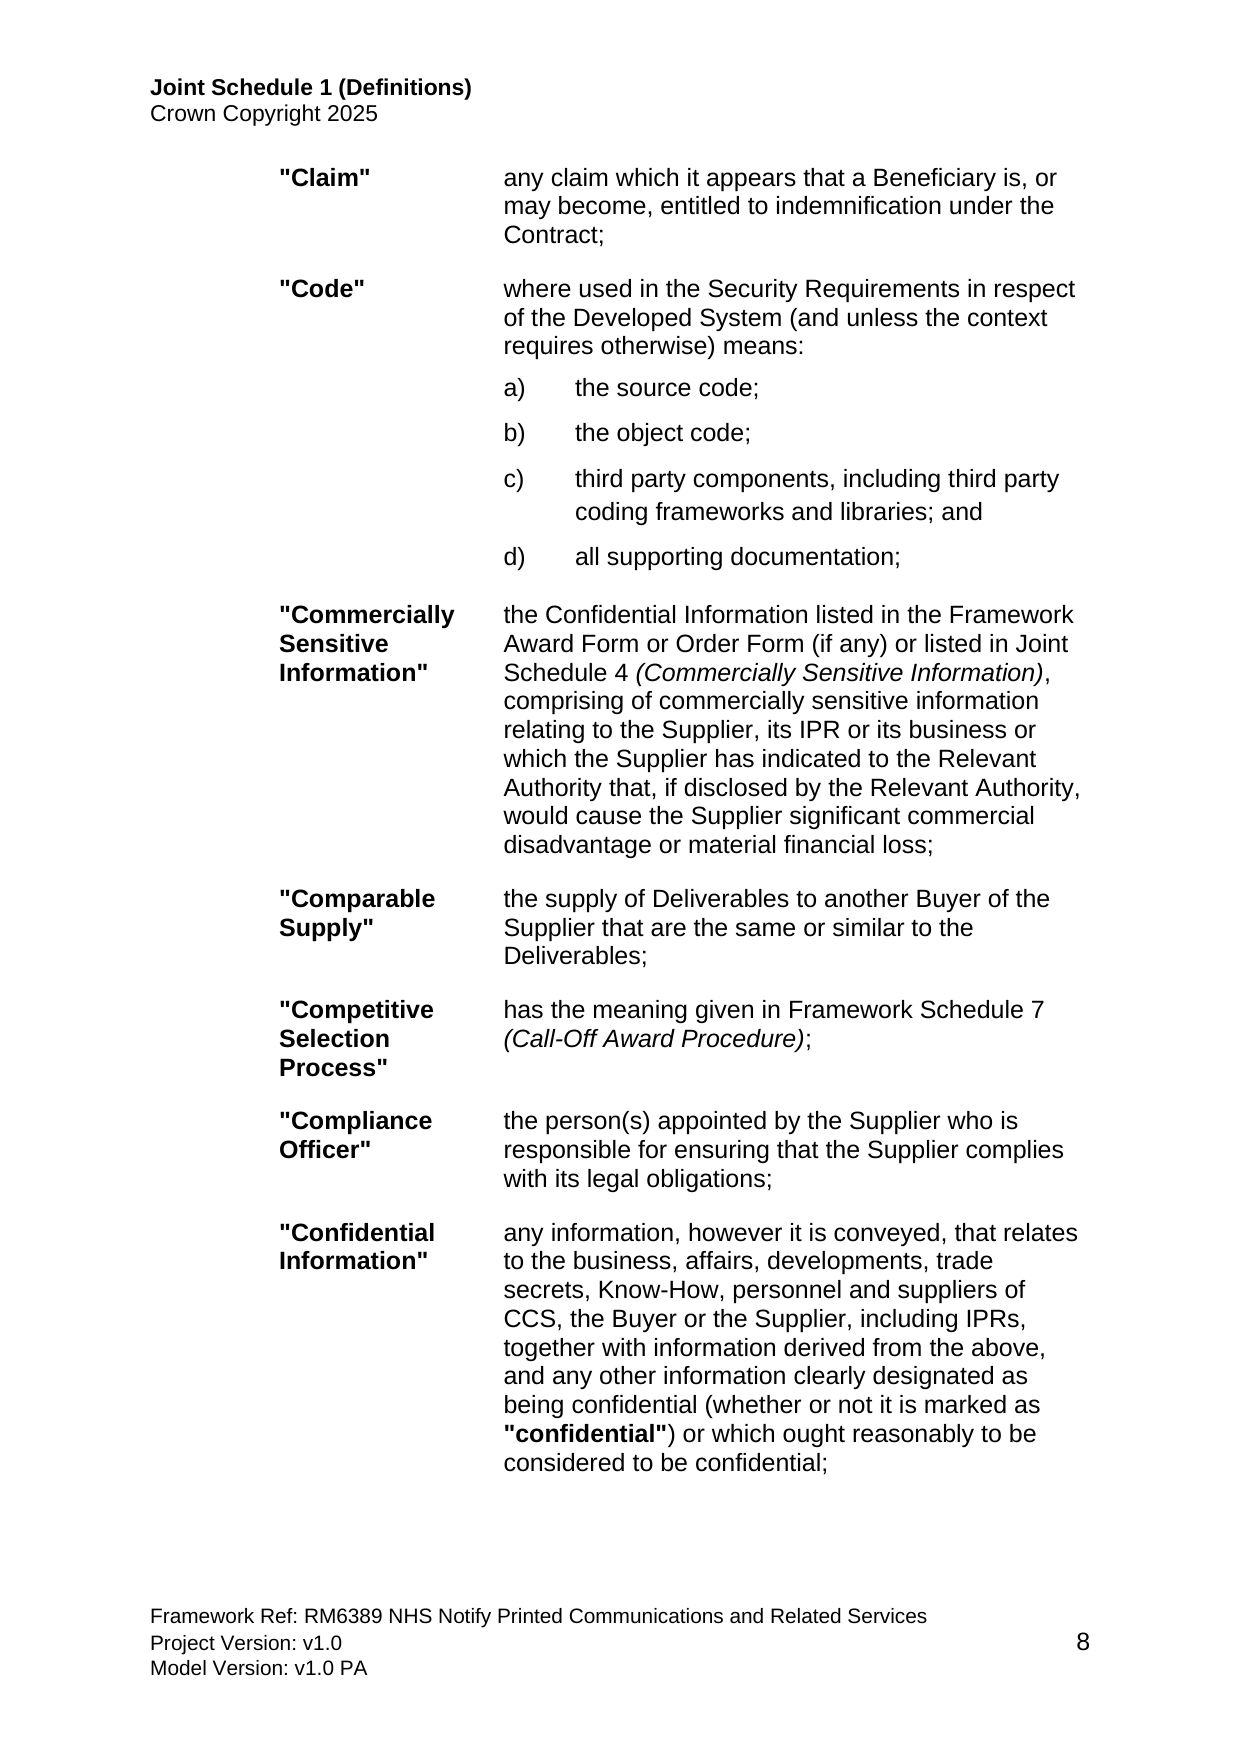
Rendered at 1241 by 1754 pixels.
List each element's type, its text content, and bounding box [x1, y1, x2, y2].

table_cell has the meaning given in Framework Schedule 7 (Call-Off Award Procedure); [474, 983, 1095, 1094]
table_cell "Commercially Sensitive Information" [268, 588, 474, 871]
table_cell "Competitive Selection Process" [268, 983, 474, 1094]
table_cell the person(s) appointed by the Supplier who is responsible for ensuring that the Supplier complies with its legal obligations; [474, 1094, 1095, 1205]
table_cell "Compliance Officer" [268, 1094, 474, 1205]
table_cell where used in the Security Requirements in respect of the Developed System (and unless the context requires otherwise) means: the source code; the object code; third party components, including third party coding frameworks and libraries; and all supporting documentation; [474, 261, 1095, 588]
table_cell the Confidential Information listed in the Framework Award Form or Order Form (if any) or listed in Joint Schedule 4 (Commercially Sensitive Information), comprising of commercially sensitive information relating to the Supplier, its IPR or its business or which the Supplier has indicated to the Relevant Authority that, if disclosed by the Relevant Authority, would cause the Supplier significant commercial disadvantage or material financial loss; [474, 588, 1095, 871]
table_cell any information, however it is conveyed, that relates to the business, affairs, developments, trade secrets, Know-How, personnel and suppliers of CCS, the Buyer or the Supplier, including IPRs, together with information derived from the above, and any other information clearly designated as being confidential (whether or not it is marked as "confidential") or which ought reasonably to be considered to be confidential; [474, 1205, 1095, 1489]
table_cell "Code" [268, 261, 474, 588]
table_cell any claim which it appears that a Beneficiary is, or may become, entitled to indemnification under the Contract; [474, 150, 1095, 261]
table_cell the supply of Deliverables to another Buyer of the Supplier that are the same or similar to the Deliverables; [474, 871, 1095, 983]
table_cell "Confidential Information" [268, 1205, 474, 1489]
table_cell "Claim" [268, 150, 474, 261]
table_cell "Comparable Supply" [268, 871, 474, 983]
